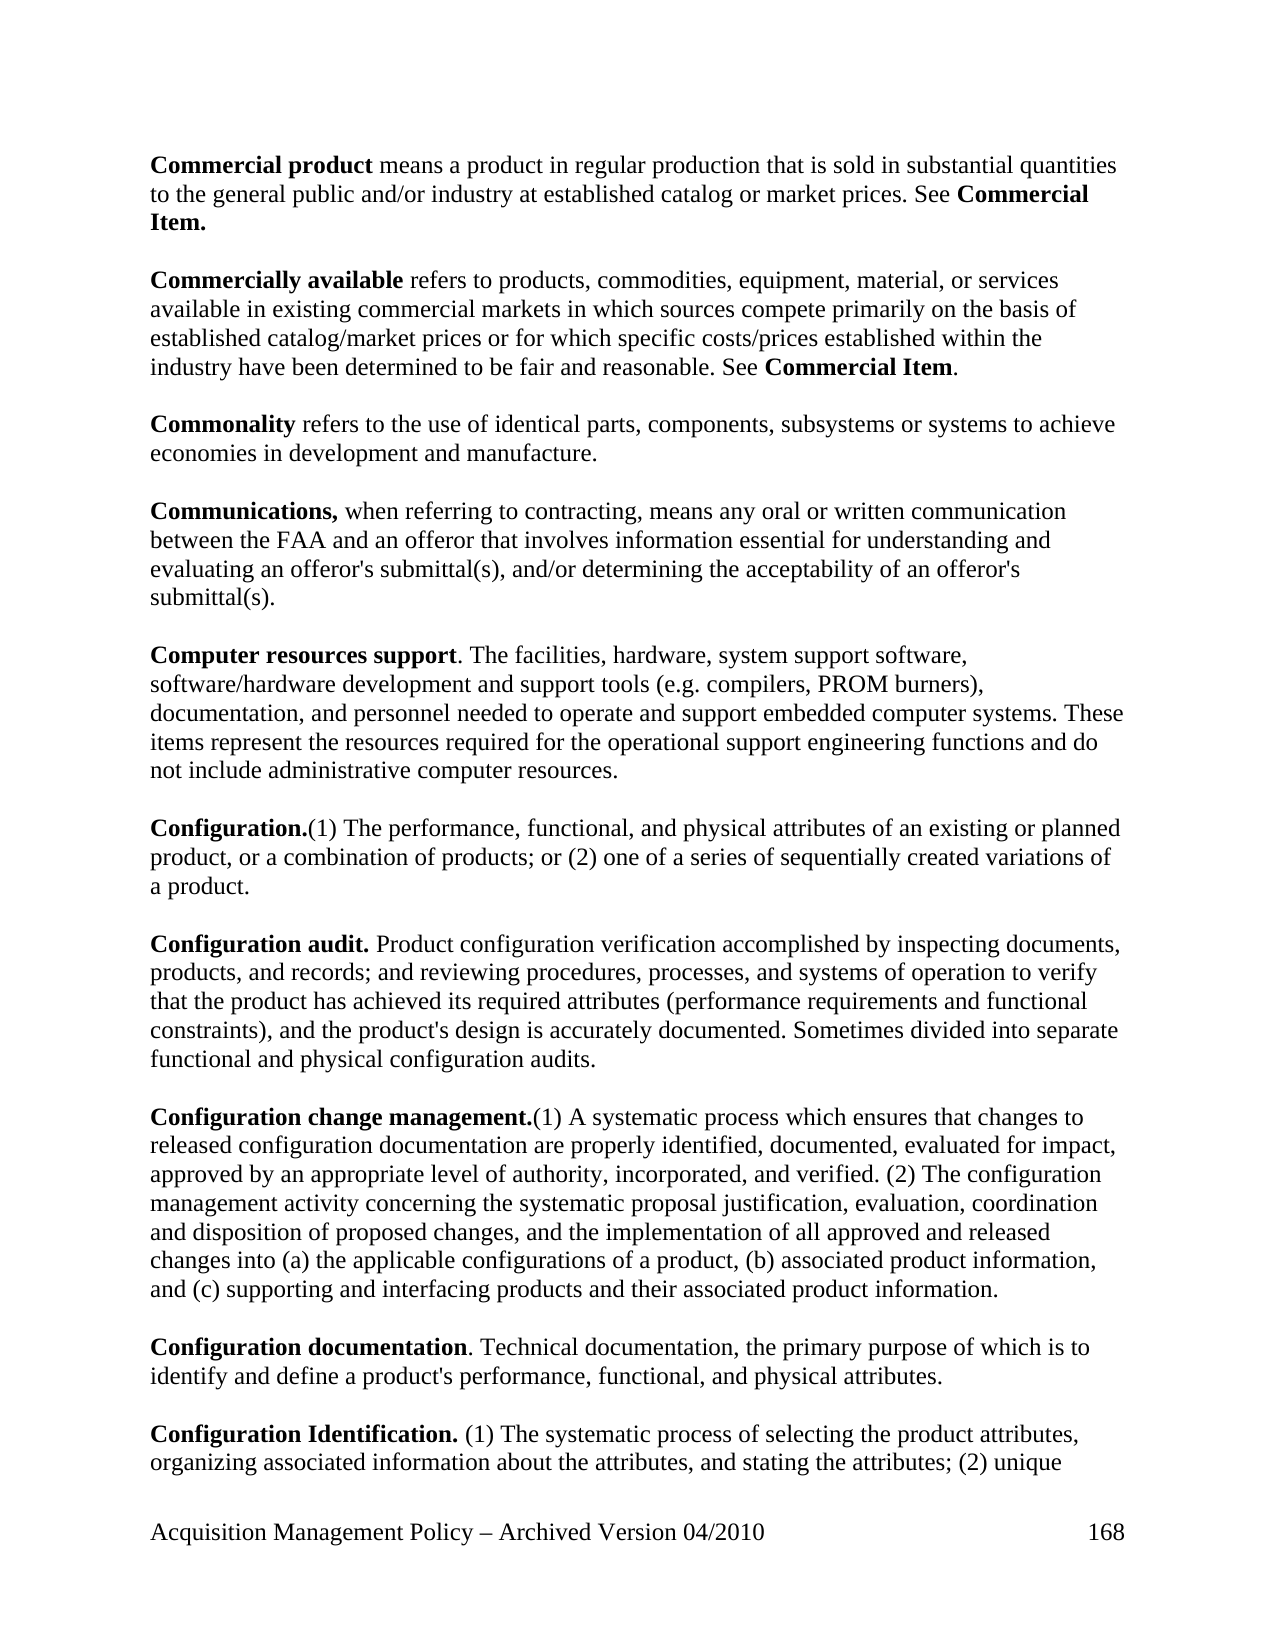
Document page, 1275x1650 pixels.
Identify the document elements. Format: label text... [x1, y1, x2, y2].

text Configuration.(1) The performance, functional, and physical attributes of an existing or planned product, or a combination of products; or (2) one of a series of sequentially created variations of a product. [150, 813, 1125, 899]
text Communications, when referring to contracting, means any oral or written communication between the FAA and an offeror that involves information essential for understanding and evaluating an offeror's submittal(s), and/or determining the acceptability of an offeror's submittal(s). [150, 496, 1125, 611]
text Configuration documentation. Technical documentation, the primary purpose of which is to identify and define a product's performance, functional, and physical attributes. [150, 1332, 1125, 1389]
text Computer resources support. The facilities, hardware, system support software, software/hardware development and support tools (e.g. compilers, PROM burners), documentation, and personnel needed to operate and support embedded computer systems. These items represent the resources required for the operational support engineering functions and do not include administrative computer resources. [150, 640, 1125, 784]
text Configuration audit. Product configuration verification accomplished by inspecting documents, products, and records; and reviewing procedures, processes, and systems of operation to verify that the product has achieved its required attributes (performance requirements and functional constraints), and the product's design is accurately documented. Sometimes divided into separate functional and physical configuration audits. [150, 929, 1125, 1072]
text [150, 1419, 1125, 1476]
text Configuration change management.(1) A systematic process which ensures that changes to released configuration documentation are properly identified, documented, evaluated for impact, approved by an appropriate level of authority, incorporated, and verified. (2) The configuration management activity concerning the systematic proposal justification, evaluation, coordination and disposition of proposed changes, and the implementation of all approved and released changes into (a) the applicable configurations of a product, (b) associated product information, and (c) supporting and interfacing products and their associated product information. [150, 1102, 1125, 1303]
text Commercially available refers to products, commodities, equipment, material, or services available in existing commercial markets in which sources compete primarily on the basis of established catalog/market prices or for which specific costs/prices established within the industry have been determined to be fair and reasonable. See Commercial Item. [150, 265, 1125, 380]
text Commercial product means a product in regular production that is sold in substantial quantities to the general public and/or industry at established catalog or market prices. See Commercial Item. [150, 150, 1125, 236]
text Commonality refers to the use of identical parts, components, subsystems or systems to achieve economies in development and manufacture. [150, 409, 1125, 467]
